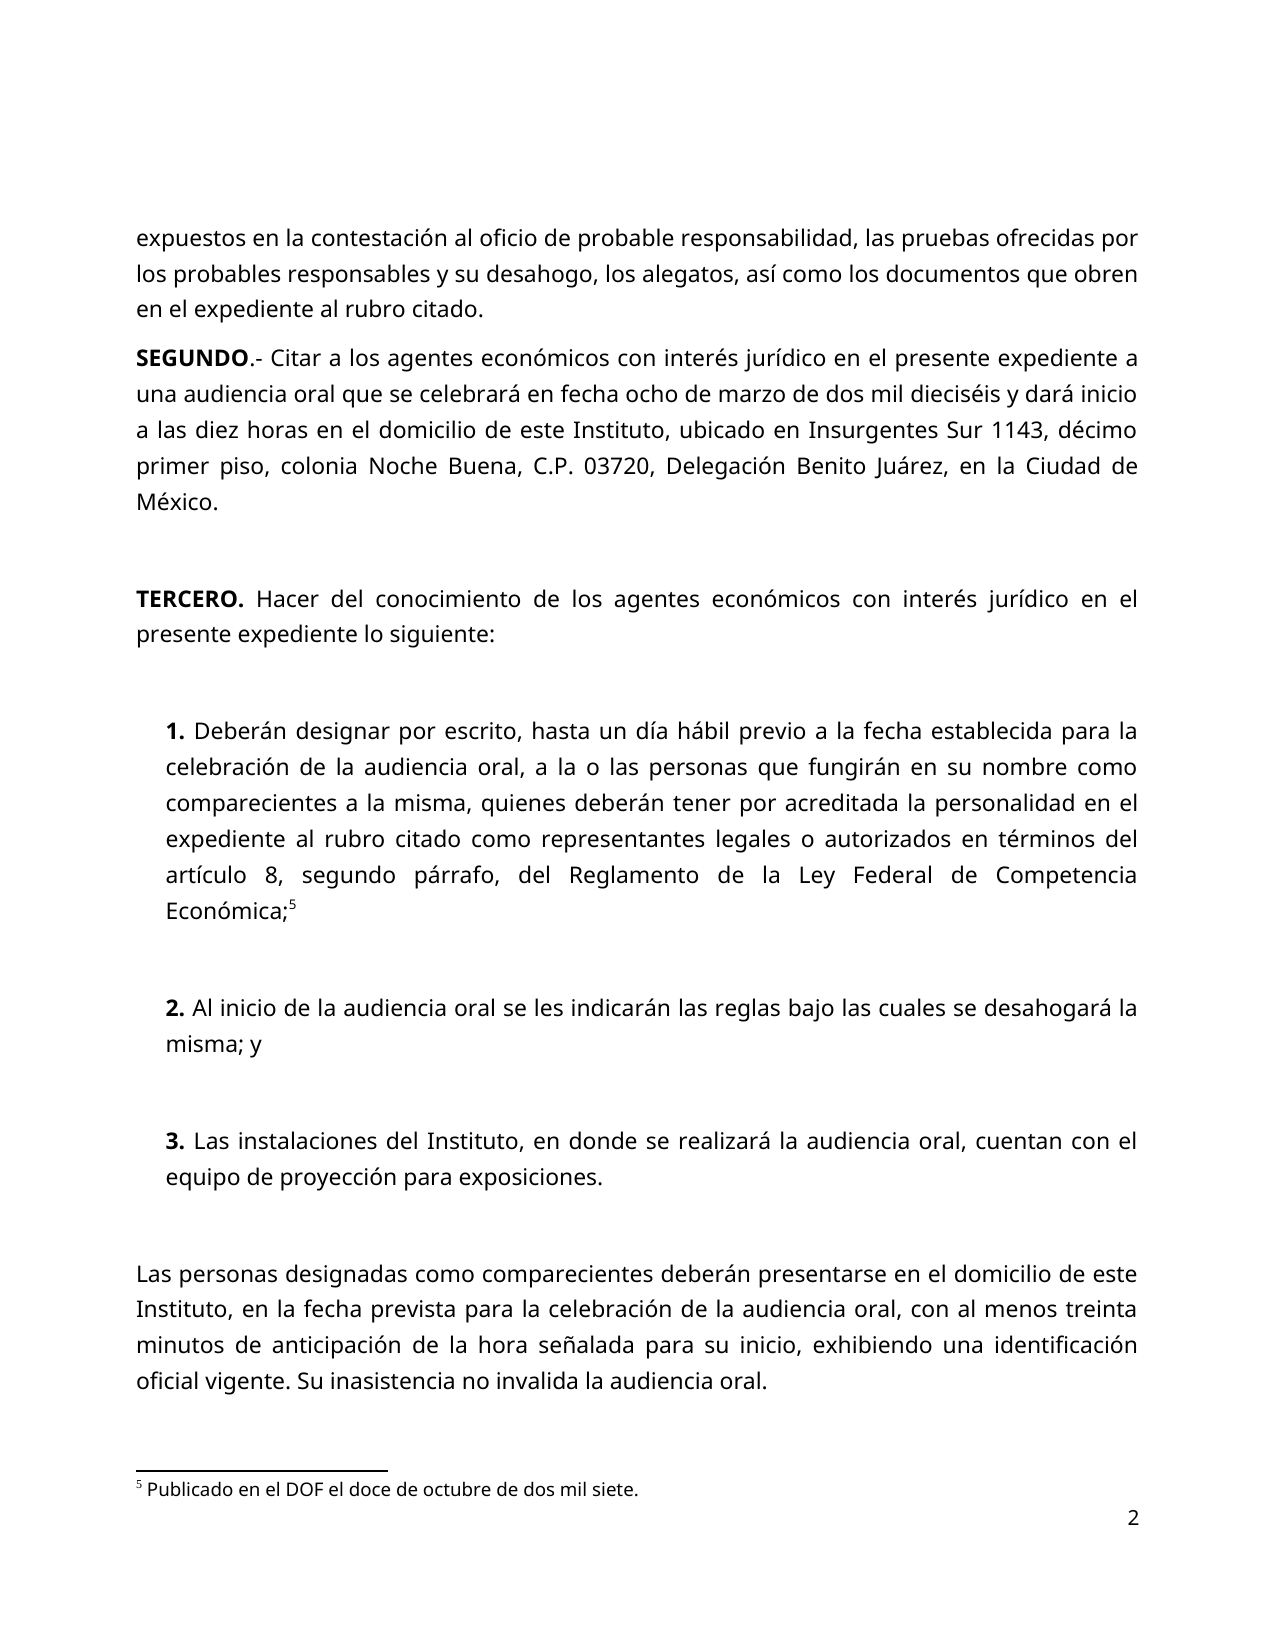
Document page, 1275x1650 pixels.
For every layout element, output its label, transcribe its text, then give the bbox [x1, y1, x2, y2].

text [136, 222, 1139, 325]
text TERCERO. Hacer del conocimiento de los agentes económicos con interés jurídico en el presente expediente lo siguiente: [136, 582, 1139, 650]
text 3. Las instalaciones del Instituto, en donde se realizará la audiencia oral, cuentan con el equipo de proyección para exposiciones. [165, 1125, 1139, 1192]
text 2. Al inicio de la audiencia oral se les indicarán las reglas bajo las cuales se desahogará la misma; y [165, 992, 1139, 1059]
text Las personas designadas como comparecientes deberán presentarse en el domicilio de este Instituto, en la fecha prevista para la celebración de la audiencia oral, con al menos treinta minutos de anticipación de la hora señalada para su inicio, exhibiendo una identificación oficial vigente. Su inasistencia no invalida la audiencia oral. [136, 1257, 1139, 1397]
text SEGUNDO.- Citar a los agentes económicos con interés jurídico en el presente expediente a una audiencia oral que se celebrará en fecha ocho de marzo de dos mil dieciséis y dará inicio a las diez horas en el domicilio de este Instituto, ubicado en Insurgentes Sur 1143, décimo primer piso, colonia Noche Buena, C.P. 03720, Delegación Benito Juárez, en la Ciudad de México. [136, 342, 1139, 517]
text 1. Deberán designar por escrito, hasta un día hábil previo a la fecha establecida para la celebración de la audiencia oral, a la o las personas que fungirán en su nombre como comparecientes a la misma, quienes deberán tener por acreditada la personalidad en el expediente al rubro citado como representantes legales o autorizados en términos del artículo 8, segundo párrafo, del Reglamento de la Ley Federal de Competencia Económica; [165, 715, 1139, 926]
